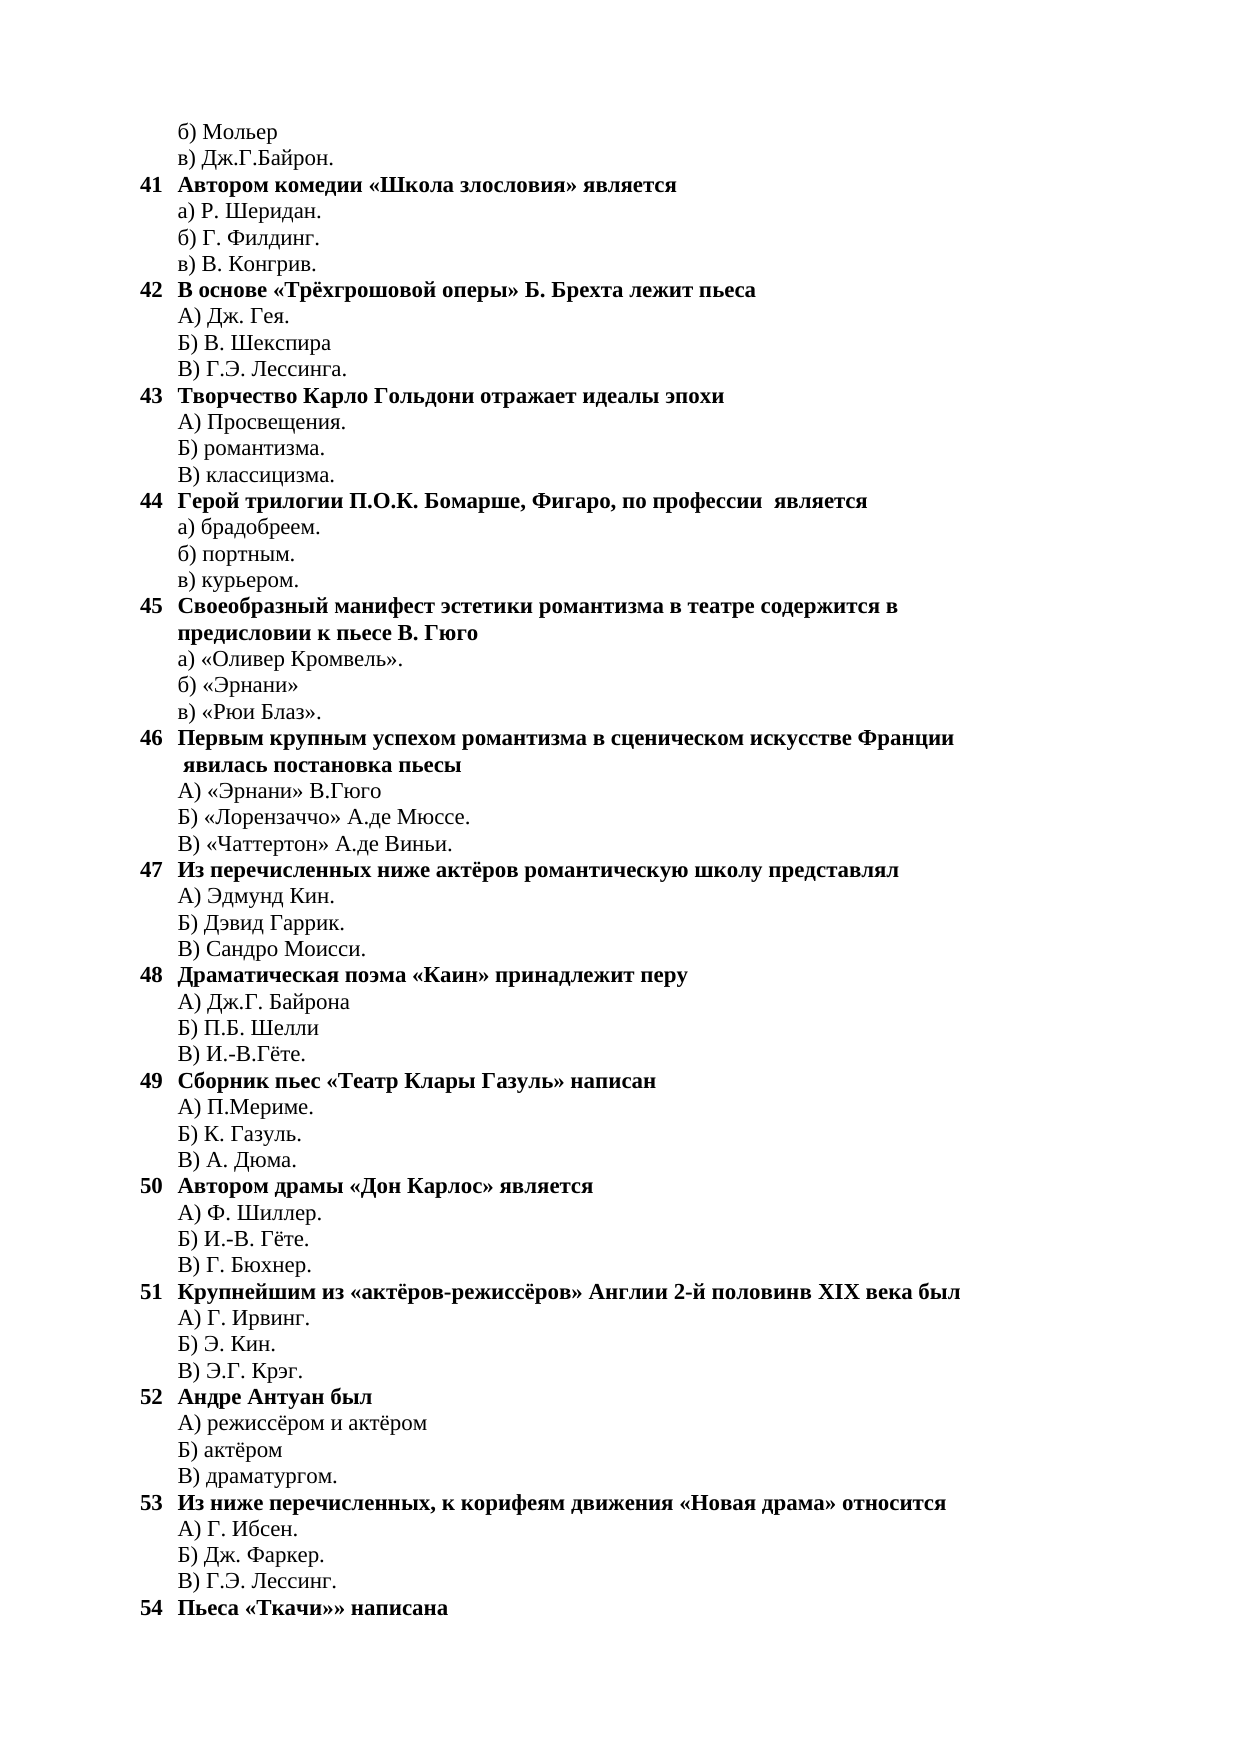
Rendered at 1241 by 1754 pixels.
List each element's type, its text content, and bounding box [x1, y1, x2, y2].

text Б) Дж. Фаркер. [177, 1541, 1152, 1568]
text А) Просвещения. [177, 408, 1152, 434]
text А) Г. Ирвинг. [177, 1304, 1152, 1330]
list Сборник пьес «Театр Клары Газуль» написан [140, 1067, 1152, 1093]
text явилась постановка пьесы [177, 751, 1152, 777]
text В) классицизма. [177, 461, 1152, 487]
text А) Эдмунд Кин. [177, 882, 1152, 909]
text В) Г.Э. Лессинга. [177, 355, 1152, 382]
text В) Г. Бюхнер. [177, 1251, 1152, 1278]
text А) «Эрнани» В.Гюго [177, 777, 1152, 803]
text б) «Эрнани» [177, 672, 1152, 698]
text А) Дж. Гея. [177, 303, 1152, 329]
text А) Г. Ибсен. [177, 1515, 1152, 1541]
list Герой трилогии П.О.К. Бомарше, Фигаро, по профессии является [140, 487, 1152, 513]
list Пьеса «Ткачи»» написана [140, 1594, 1152, 1620]
list Андре Антуан был [140, 1383, 1152, 1409]
text в) В. Конгрив. [177, 250, 1152, 276]
text Б) актёром [177, 1436, 1152, 1462]
text а) Р. Шеридан. [177, 197, 1152, 223]
text б) Мольер [177, 118, 1152, 144]
list Автором комедии «Школа злословия» является [140, 171, 1152, 197]
text а) брадобреем. [177, 513, 1152, 540]
list В основе «Трёхгрошовой оперы» Б. Брехта лежит пьеса [140, 276, 1152, 303]
list Своеобразный манифест эстетики романтизма в театре содержится в [140, 592, 1152, 619]
text в) «Рюи Блаз». [177, 698, 1152, 724]
text В) И.-В.Гёте. [177, 1041, 1152, 1067]
text А) П.Мериме. [177, 1093, 1152, 1119]
text Б) Дэвид Гаррик. [177, 909, 1152, 935]
list Крупнейшим из «актёров-режиссёров» Англии 2-й половинв XIX века был [140, 1278, 1152, 1304]
text б) портным. [177, 540, 1152, 566]
text Б) Э. Кин. [177, 1330, 1152, 1357]
text Б) П.Б. Шелли [177, 1014, 1152, 1041]
text А) Дж.Г. Байрона [177, 988, 1152, 1014]
text В) «Чаттертон» А.де Виньи. [177, 830, 1152, 856]
text В) Г.Э. Лессинг. [177, 1568, 1152, 1594]
list Первым крупным успехом романтизма в сценическом искусстве Франции [140, 724, 1152, 751]
text Б) В. Шекспира [177, 329, 1152, 355]
text В) Э.Г. Крэг. [177, 1357, 1152, 1383]
list Из перечисленных ниже актёров романтическую школу представлял [140, 856, 1152, 882]
list Драматическая поэма «Каин» принадлежит перу [140, 961, 1152, 988]
text в) Дж.Г.Байрон. [177, 144, 1152, 171]
text б) Г. Филдинг. [177, 223, 1152, 250]
text А) Ф. Шиллер. [177, 1199, 1152, 1225]
text Б) К. Газуль. [177, 1119, 1152, 1146]
list Из ниже перечисленных, к корифеям движения «Новая драма» относится [140, 1488, 1152, 1515]
list Творчество Карло Гольдони отражает идеалы эпохи [140, 382, 1152, 408]
text В) драматургом. [177, 1462, 1152, 1488]
text В) Сандро Моисси. [177, 935, 1152, 961]
list Автором драмы «Дон Карлос» является [140, 1172, 1152, 1199]
text Б) «Лорензаччо» А.де Мюссе. [177, 803, 1152, 830]
text а) «Оливер Кромвель». [177, 645, 1152, 672]
text А) режиссёром и актёром [177, 1409, 1152, 1436]
text предисловии к пьесе В. Гюго [177, 619, 1152, 645]
text в) курьером. [177, 566, 1152, 592]
text Б) И.-В. Гёте. [177, 1225, 1152, 1251]
text В) А. Дюма. [177, 1146, 1152, 1172]
text Б) романтизма. [177, 434, 1152, 461]
